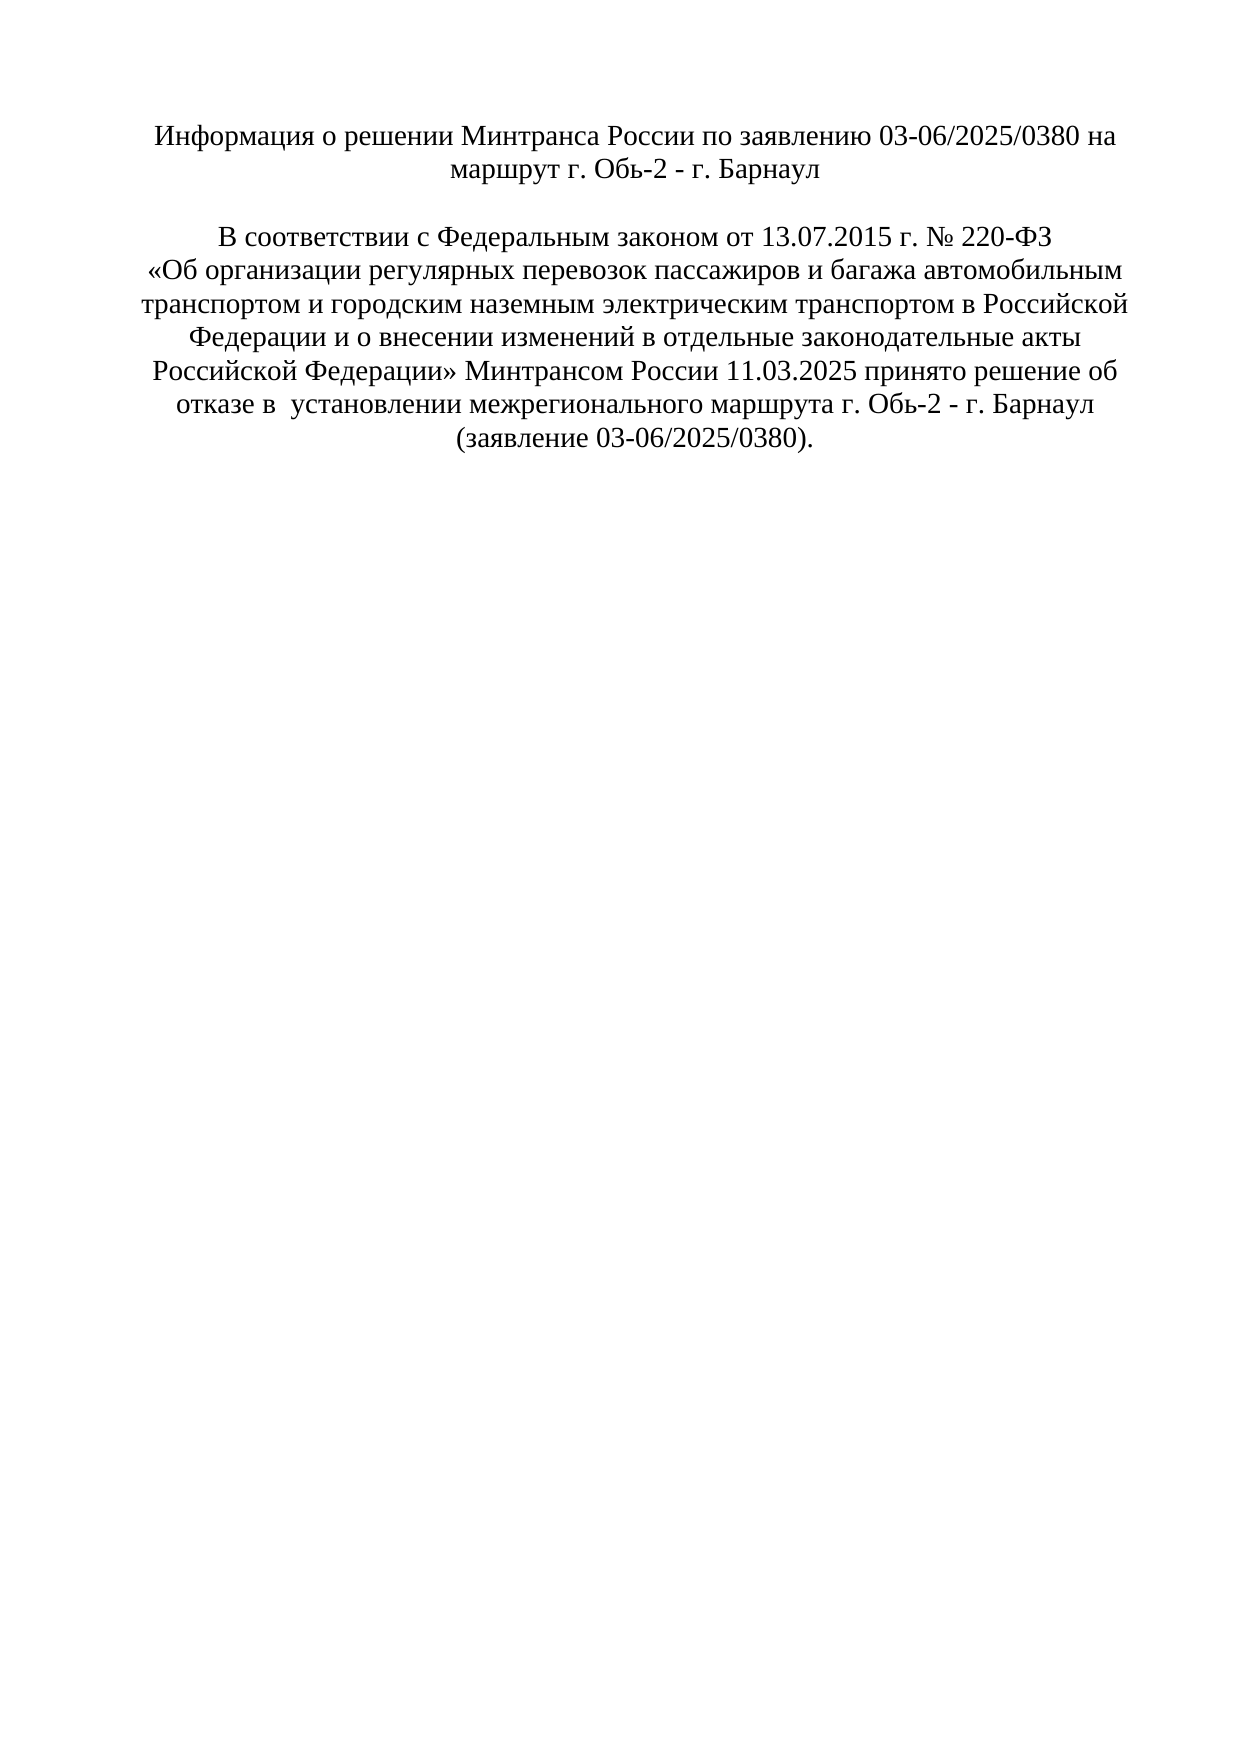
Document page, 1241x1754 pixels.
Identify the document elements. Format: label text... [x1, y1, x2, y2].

text В соответствии с Федеральным законом от 13.07.2015 г. № 220-ФЗ «Об организации регулярных перевозок пассажиров и багажа автомобильным транспортом и городским наземным электрическим транспортом в Российской Федерации и о внесении изменений в отдельные законодательные акты Российской Федерации» Минтрансом России 11.03.2025 принято решение об отказе в установлении межрегионального маршрута г. Обь-2 - г. Барнаул (заявление 03-06/2025/0380). [118, 219, 1152, 453]
text Информация о решении Минтранса России по заявлению 03-06/2025/0380 на маршрут г. Обь-2 - г. Барнаул [118, 118, 1152, 185]
